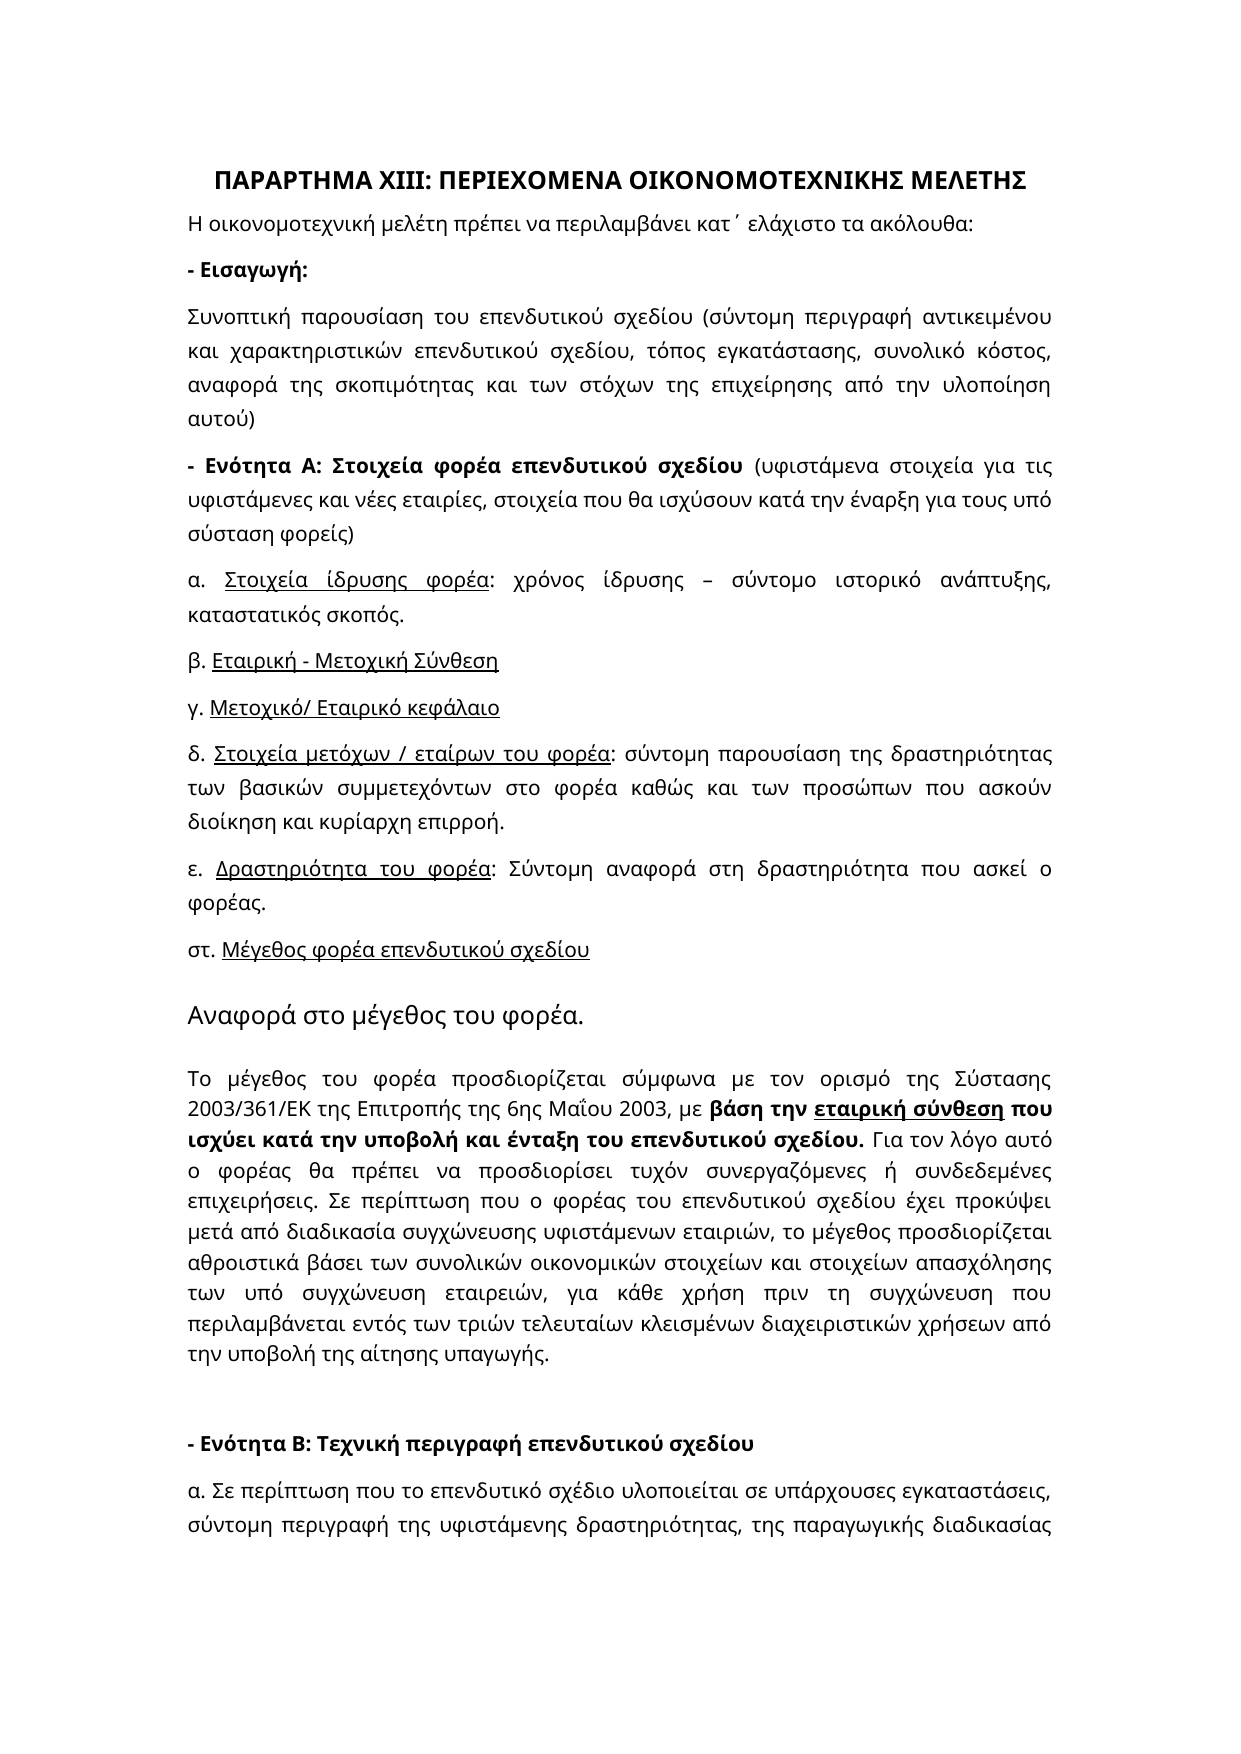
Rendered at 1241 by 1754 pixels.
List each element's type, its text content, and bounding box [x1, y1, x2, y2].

text γ. Μετοχικό/ Εταιρικό κεφάλαιο [187, 693, 1053, 721]
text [187, 1476, 1053, 1538]
text - Ενότητα Α: Στοιχεία φορέα επενδυτικού σχεδίου (υφιστάμενα στοιχεία για τις υφιστάμενες και νέες εταιρίες, στοιχεία που θα ισχύσουν κατά την έναρξη για τους υπό σύσταση φορείς) [187, 451, 1053, 547]
text - Ενότητα Β: Τεχνική περιγραφή επενδυτικού σχεδίου [187, 1429, 1053, 1458]
text β. Εταιρική - Μετοχική Σύνθεση [187, 646, 1053, 675]
text - Εισαγωγή: [187, 256, 1053, 284]
text ε. Δραστηριότητα του φορέα: Σύντομη αναφορά στη δραστηριότητα που ασκεί ο φορέας. [187, 854, 1053, 917]
text Το μέγεθος του φορέα προσδιορίζεται σύμφωνα με τον ορισμό της Σύστασης 2003/361/ΕΚ της Επιτροπής της 6ης Μαΐου 2003, με βάση την εταιρική σύνθεση που ισχύει κατά την υποβολή και ένταξη του επενδυτικού σχεδίου. Για τον λόγο αυτό ο φορέας θα πρέπει να προσδιορίσει τυχόν συνεργαζόμενες ή συνδεδεμένες επιχειρήσεις. Σε περίπτωση που ο φορέας του επενδυτικού σχεδίου έχει προκύψει μετά από διαδικασία συγχώνευσης υφιστάμενων εταιριών, το μέγεθος προσδιορίζεται αθροιστικά βάσει των συνολικών οικονομικών στοιχείων και στοιχείων απασχόλησης των υπό συγχώνευση εταιρειών, για κάθε χρήση πριν τη συγχώνευση που περιλαμβάνεται εντός των τριών τελευταίων κλεισμένων διαχειριστικών χρήσεων από την υποβολή της αίτησης υπαγωγής. [187, 1064, 1053, 1368]
text Συνοπτική παρουσίαση του επενδυτικού σχεδίου (σύντομη περιγραφή αντικειμένου και χαρακτηριστικών επενδυτικού σχεδίου, τόπος εγκατάστασης, συνολικό κόστος, αναφορά της σκοπιμότητας και των στόχων της επιχείρησης από την υλοποίηση αυτού) [187, 302, 1053, 433]
text δ. Στοιχεία μετόχων / εταίρων του φορέα: σύντομη παρουσίαση της δραστηριότητας των βασικών συμμετεχόντων στο φορέα καθώς και των προσώπων που ασκούν διοίκηση και κυρίαρχη επιρροή. [187, 739, 1053, 836]
text στ. Μέγεθος φορέα επενδυτικού σχεδίου [187, 935, 1053, 963]
text Η οικονομοτεχνική μελέτη πρέπει να περιλαμβάνει κατ΄ ελάχιστο τα ακόλουθα: [187, 209, 1053, 237]
text α. Στοιχεία ίδρυσης φορέα: χρόνος ίδρυσης – σύντομο ιστορικό ανάπτυξης, καταστατικός σκοπός. [187, 566, 1053, 628]
text ΠΑΡΑΡΤΗΜΑ ΧΙΙΙ: ΠΕΡΙΕΧΟΜΕΝΑ ΟΙΚΟΝΟΜΟΤΕΧΝΙΚΗΣ ΜΕΛΕΤΗΣ [187, 162, 1053, 197]
text Αναφορά στο μέγεθος του φορέα. [187, 998, 1053, 1032]
